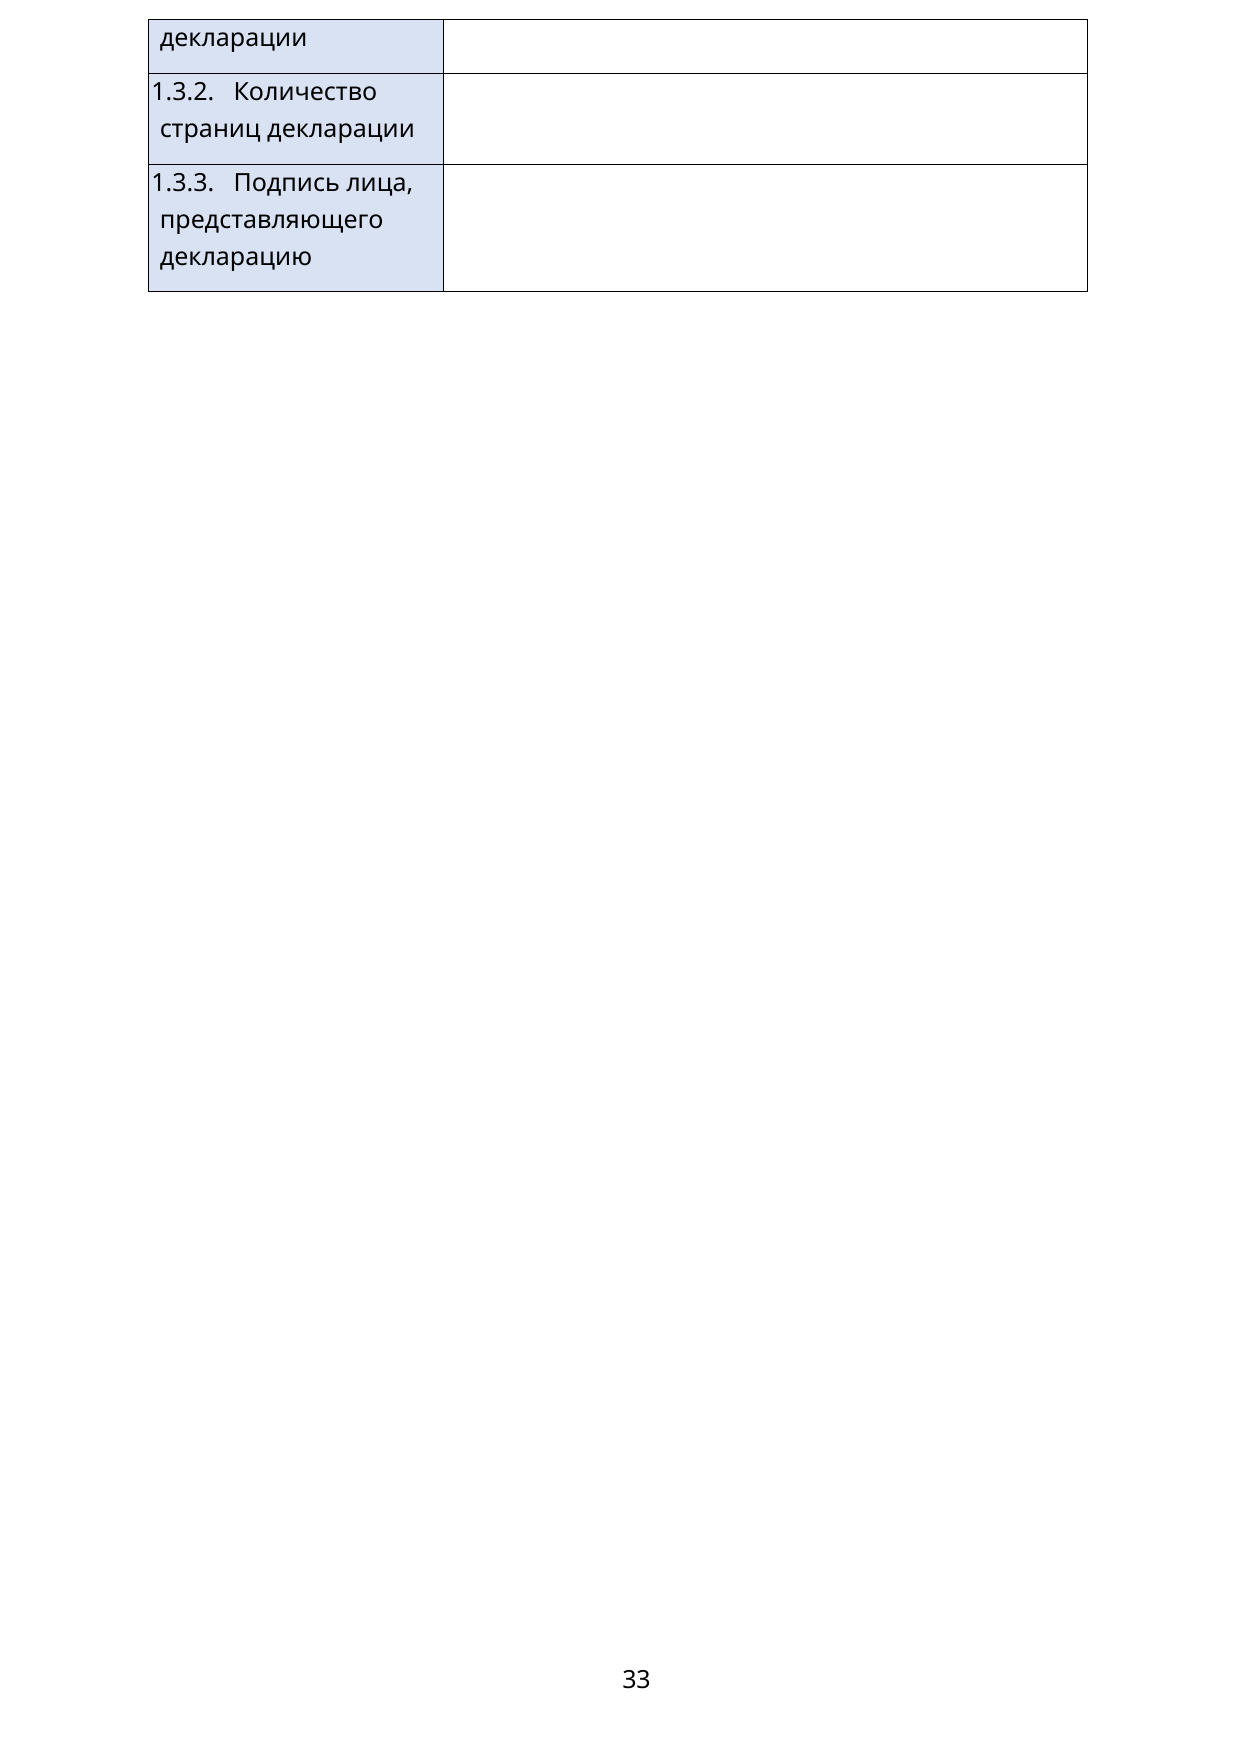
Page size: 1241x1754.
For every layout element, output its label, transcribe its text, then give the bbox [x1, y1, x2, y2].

table_cell [444, 74, 1087, 164]
table_header [444, 20, 1087, 73]
table_cell Подпись лица, представляющего декларацию [149, 165, 443, 291]
table_cell Количество страниц декларации [149, 74, 443, 164]
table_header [149, 20, 443, 73]
table_cell [444, 165, 1087, 291]
